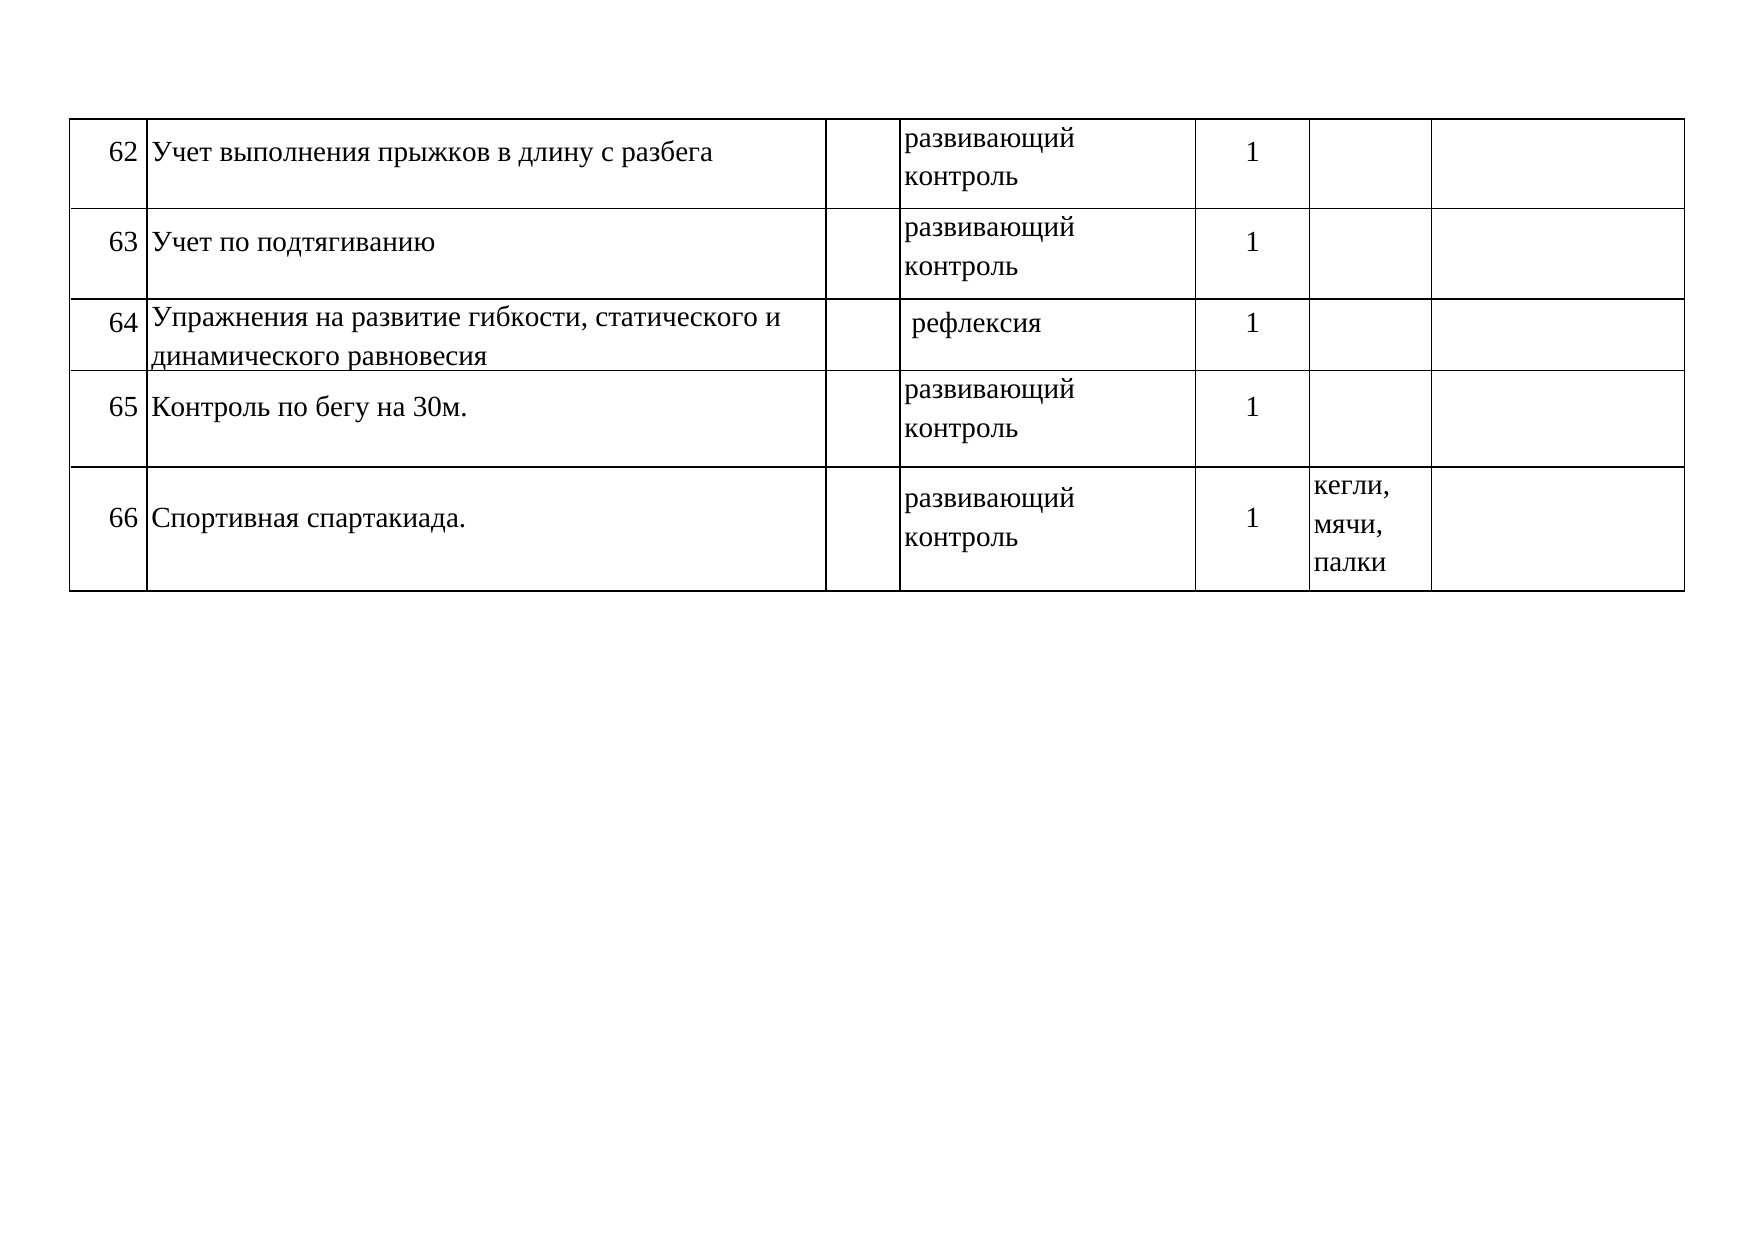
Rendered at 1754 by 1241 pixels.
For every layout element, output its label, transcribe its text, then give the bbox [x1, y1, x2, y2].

table_cell Контроль по бегу на 30м. [148, 371, 825, 466]
table_cell [1432, 371, 1684, 466]
table_cell 62 [70, 120, 146, 208]
table_cell 1 [1196, 468, 1309, 590]
table_cell кегли, мячи, палки [1310, 468, 1431, 590]
table_cell развивающий контроль [901, 468, 1195, 590]
table_cell 1 [1196, 209, 1309, 298]
table_cell 63 [70, 209, 146, 298]
table_cell Спортивная спартакиада. [148, 468, 825, 590]
table_cell [1310, 371, 1431, 466]
table_cell [1432, 120, 1684, 208]
table_cell 1 [1196, 300, 1309, 370]
table_cell [1432, 468, 1684, 590]
table_cell рефлексия [901, 300, 1195, 370]
table_cell [827, 300, 899, 370]
table_cell развивающий контроль [901, 371, 1195, 466]
table_cell [1310, 120, 1431, 208]
table_cell Упражнения на развитие гибкости, статического и динамического равновесия [148, 300, 825, 370]
table_cell Учет по подтягиванию [148, 209, 825, 298]
table_cell [827, 468, 899, 590]
table_cell [1310, 209, 1431, 298]
table_cell [827, 209, 899, 298]
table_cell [901, 120, 1195, 208]
table_cell [1432, 209, 1684, 298]
table_cell [1432, 300, 1684, 370]
table_cell [1310, 300, 1431, 370]
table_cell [148, 120, 825, 208]
table_cell 66 [70, 467, 146, 590]
table_cell [827, 120, 899, 208]
table_cell развивающий контроль [901, 209, 1195, 298]
table_cell 64 [70, 299, 146, 370]
table_cell 65 [70, 371, 146, 466]
table_cell 1 [1196, 120, 1309, 208]
table_cell 1 [1196, 371, 1309, 466]
table_cell [827, 371, 899, 466]
